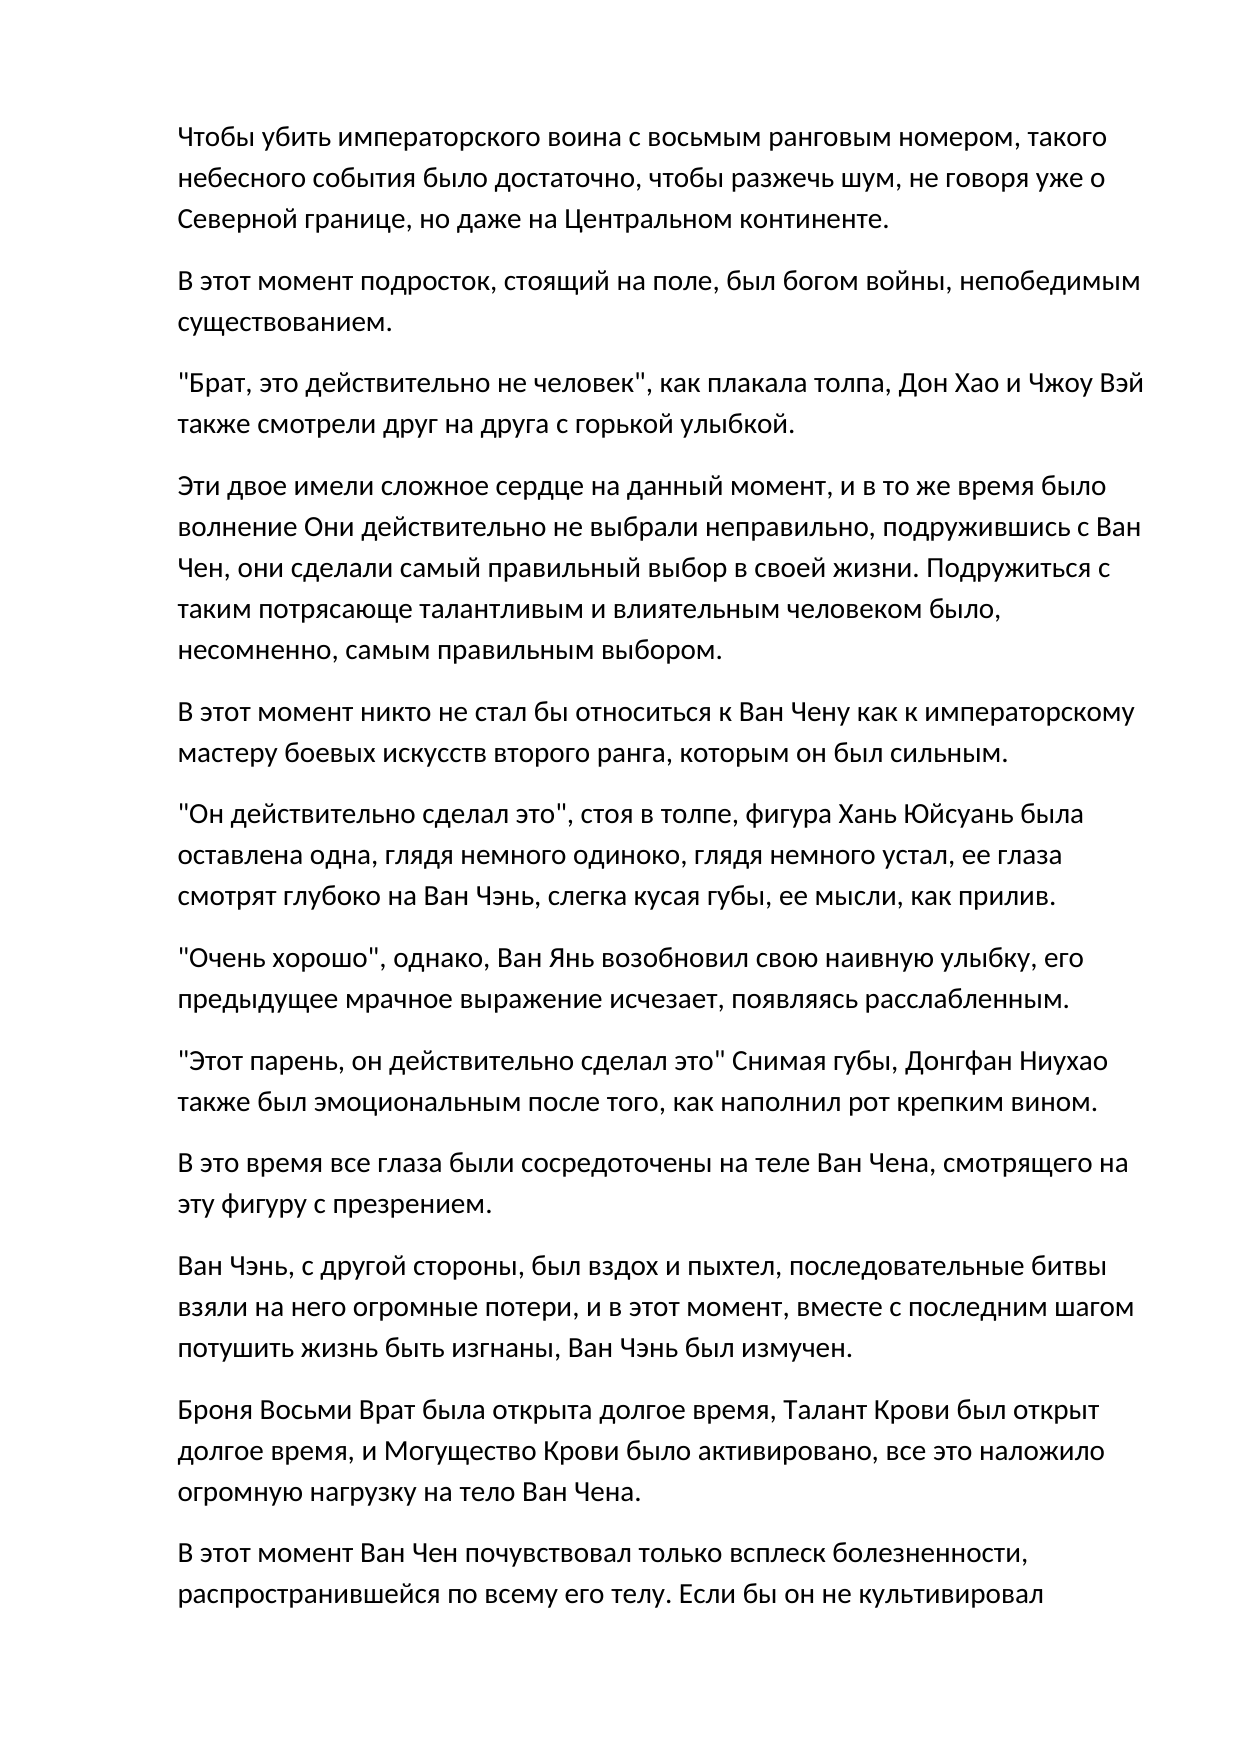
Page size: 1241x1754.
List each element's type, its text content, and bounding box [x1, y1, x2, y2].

text Эти двое имели сложное сердце на данный момент, и в то же время было волнение Они действительно не выбрали неправильно, подружившись с Ван Чен, они сделали самый правильный выбор в своей жизни. Подружиться с таким потрясающе талантливым и влиятельным человеком было, несомненно, самым правильным выбором. [177, 467, 1152, 667]
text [177, 1534, 1152, 1611]
text В это время все глаза были сосредоточены на теле Ван Чена, смотрящего на эту фигуру с презрением. [177, 1144, 1152, 1221]
text Чтобы убить императорского воина с восьмым ранговым номером, такого небесного события было достаточно, чтобы разжечь шум, не говоря уже о Северной границе, но даже на Центральном континенте. [177, 118, 1152, 236]
text "Этот парень, он действительно сделал это" Снимая губы, Донгфан Ниухао также был эмоциональным после того, как наполнил рот крепким вином. [177, 1042, 1152, 1118]
text "Брат, это действительно не человек", как плакала толпа, Дон Хао и Чжоу Вэй также смотрели друг на друга с горькой улыбкой. [177, 364, 1152, 441]
text В этот момент никто не стал бы относиться к Ван Чену как к императорскому мастеру боевых искусств второго ранга, которым он был сильным. [177, 693, 1152, 769]
text "Он действительно сделал это", стоя в толпе, фигура Хань Юйсуань была оставлена одна, глядя немного одиноко, глядя немного устал, ее глаза смотрят глубоко на Ван Чэнь, слегка кусая губы, ее мысли, как прилив. [177, 795, 1152, 913]
text Броня Восьми Врат была открыта долгое время, Талант Крови был открыт долгое время, и Могущество Крови было активировано, все это наложило огромную нагрузку на тело Ван Чена. [177, 1391, 1152, 1508]
text В этот момент подросток, стоящий на поле, был богом войны, непобедимым существованием. [177, 262, 1152, 338]
text Ван Чэнь, с другой стороны, был вздох и пыхтел, последовательные битвы взяли на него огромные потери, и в этот момент, вместе с последним шагом потушить жизнь быть изгнаны, Ван Чэнь был измучен. [177, 1247, 1152, 1365]
text "Очень хорошо", однако, Ван Янь возобновил свою наивную улыбку, его предыдущее мрачное выражение исчезает, появляясь расслабленным. [177, 939, 1152, 1016]
